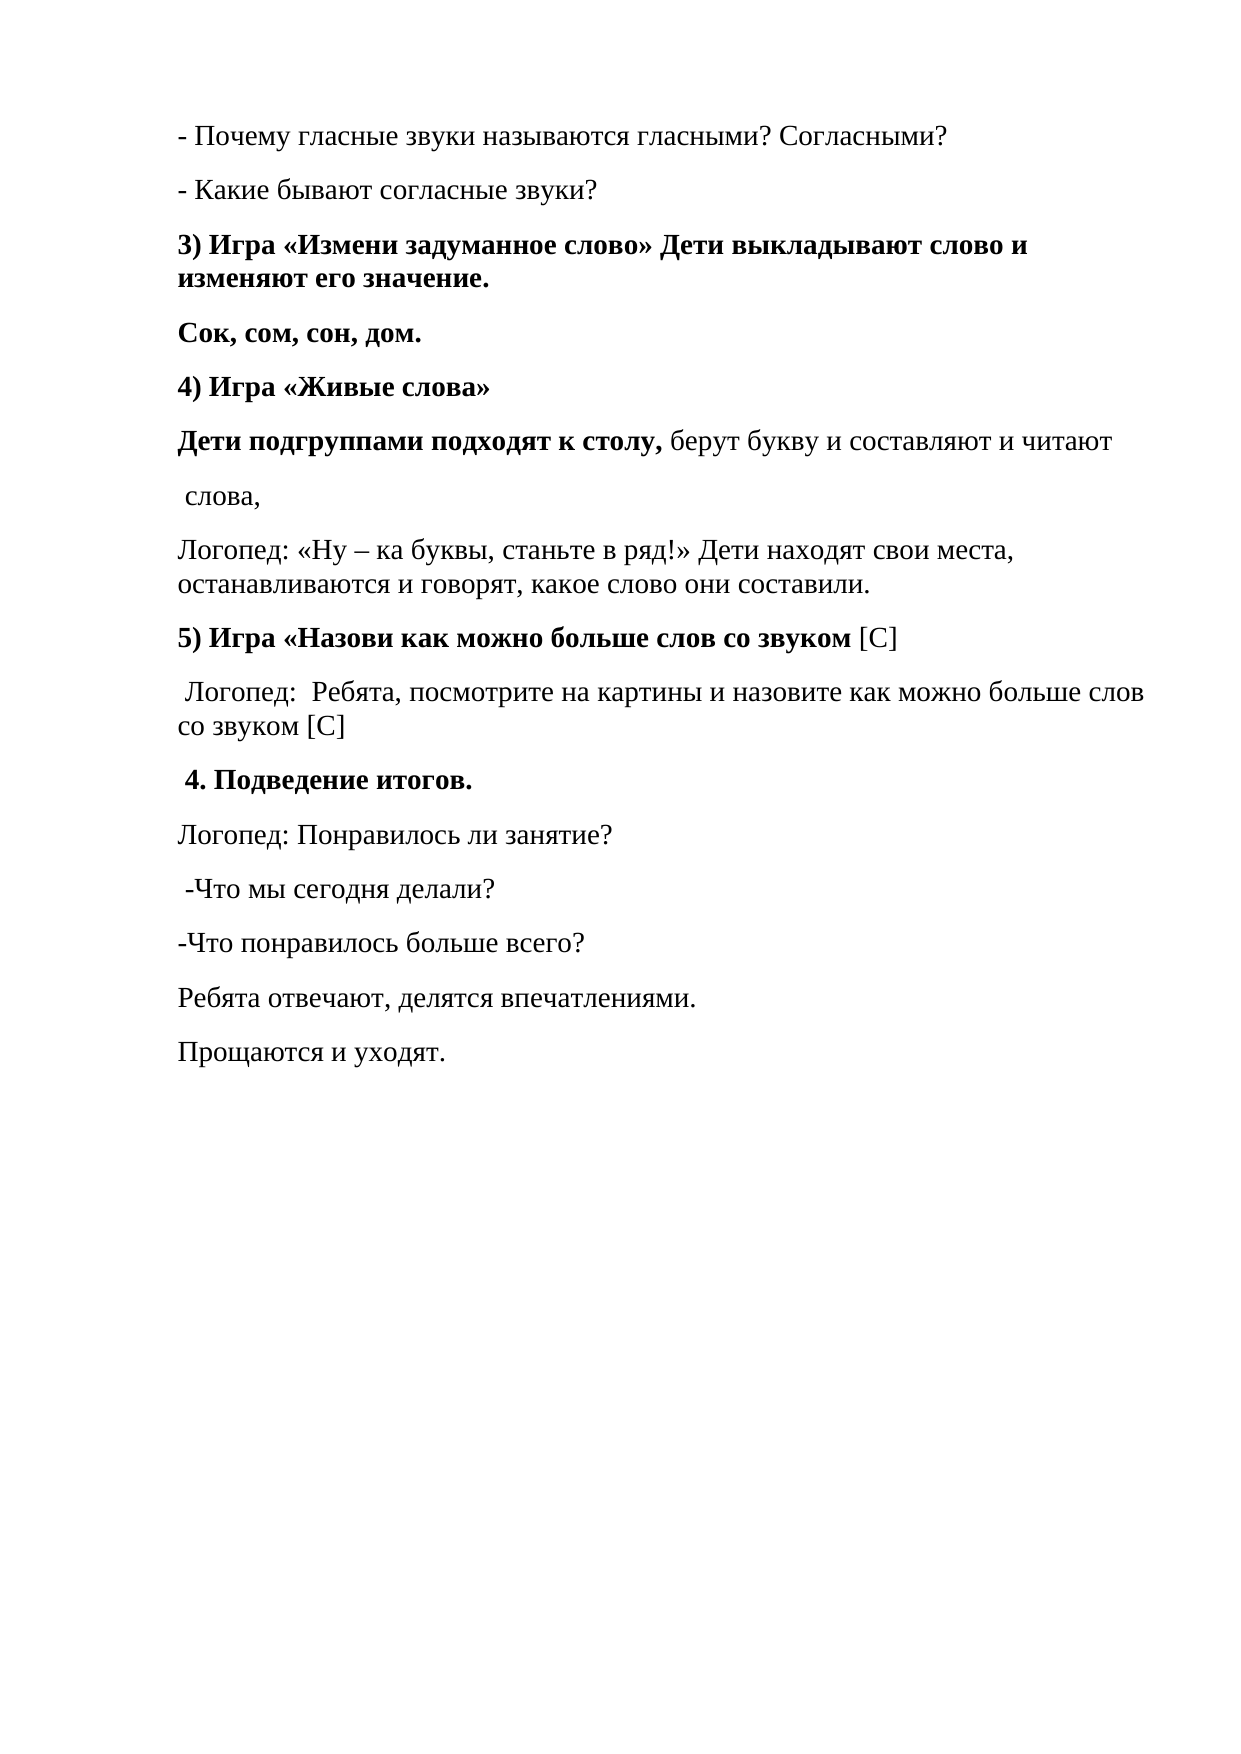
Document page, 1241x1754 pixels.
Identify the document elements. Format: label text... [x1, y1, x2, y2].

text Логопед: «Ну – ка буквы, станьте в ряд!» Дети находят свои места, останавливаются и говорят, какое слово они составили. [177, 532, 1152, 599]
text 5) Игра «Назови как можно больше слов со звуком [С] [177, 620, 1152, 654]
text Логопед: Понравилось ли занятие? [177, 817, 1152, 850]
text - Какие бывают согласные звуки? [177, 172, 1152, 206]
text Прощаются и уходят. [177, 1034, 1152, 1068]
text Логопед: Ребята, посмотрите на картины и назовите как можно больше слов со звуком [С] [177, 674, 1152, 742]
text Дети подгруппами подходят к столу, берут букву и составляют и читают [177, 423, 1152, 457]
text -Что мы сегодня делали? [177, 871, 1152, 905]
text - Почему гласные звуки называются гласными? Согласными? [177, 118, 1152, 152]
text 3) Игра «Измени задуманное слово» Дети выкладывают слово и изменяют его значение. [177, 227, 1152, 294]
text 4) Игра «Живые слова» [177, 369, 1152, 403]
text 4. Подведение итогов. [177, 762, 1152, 796]
text Сок, сом, сон, дом. [177, 315, 1152, 348]
text -Что понравилось больше всего? [177, 926, 1152, 959]
text Ребята отвечают, делятся впечатлениями. [177, 980, 1152, 1013]
text слова, [177, 478, 1152, 511]
